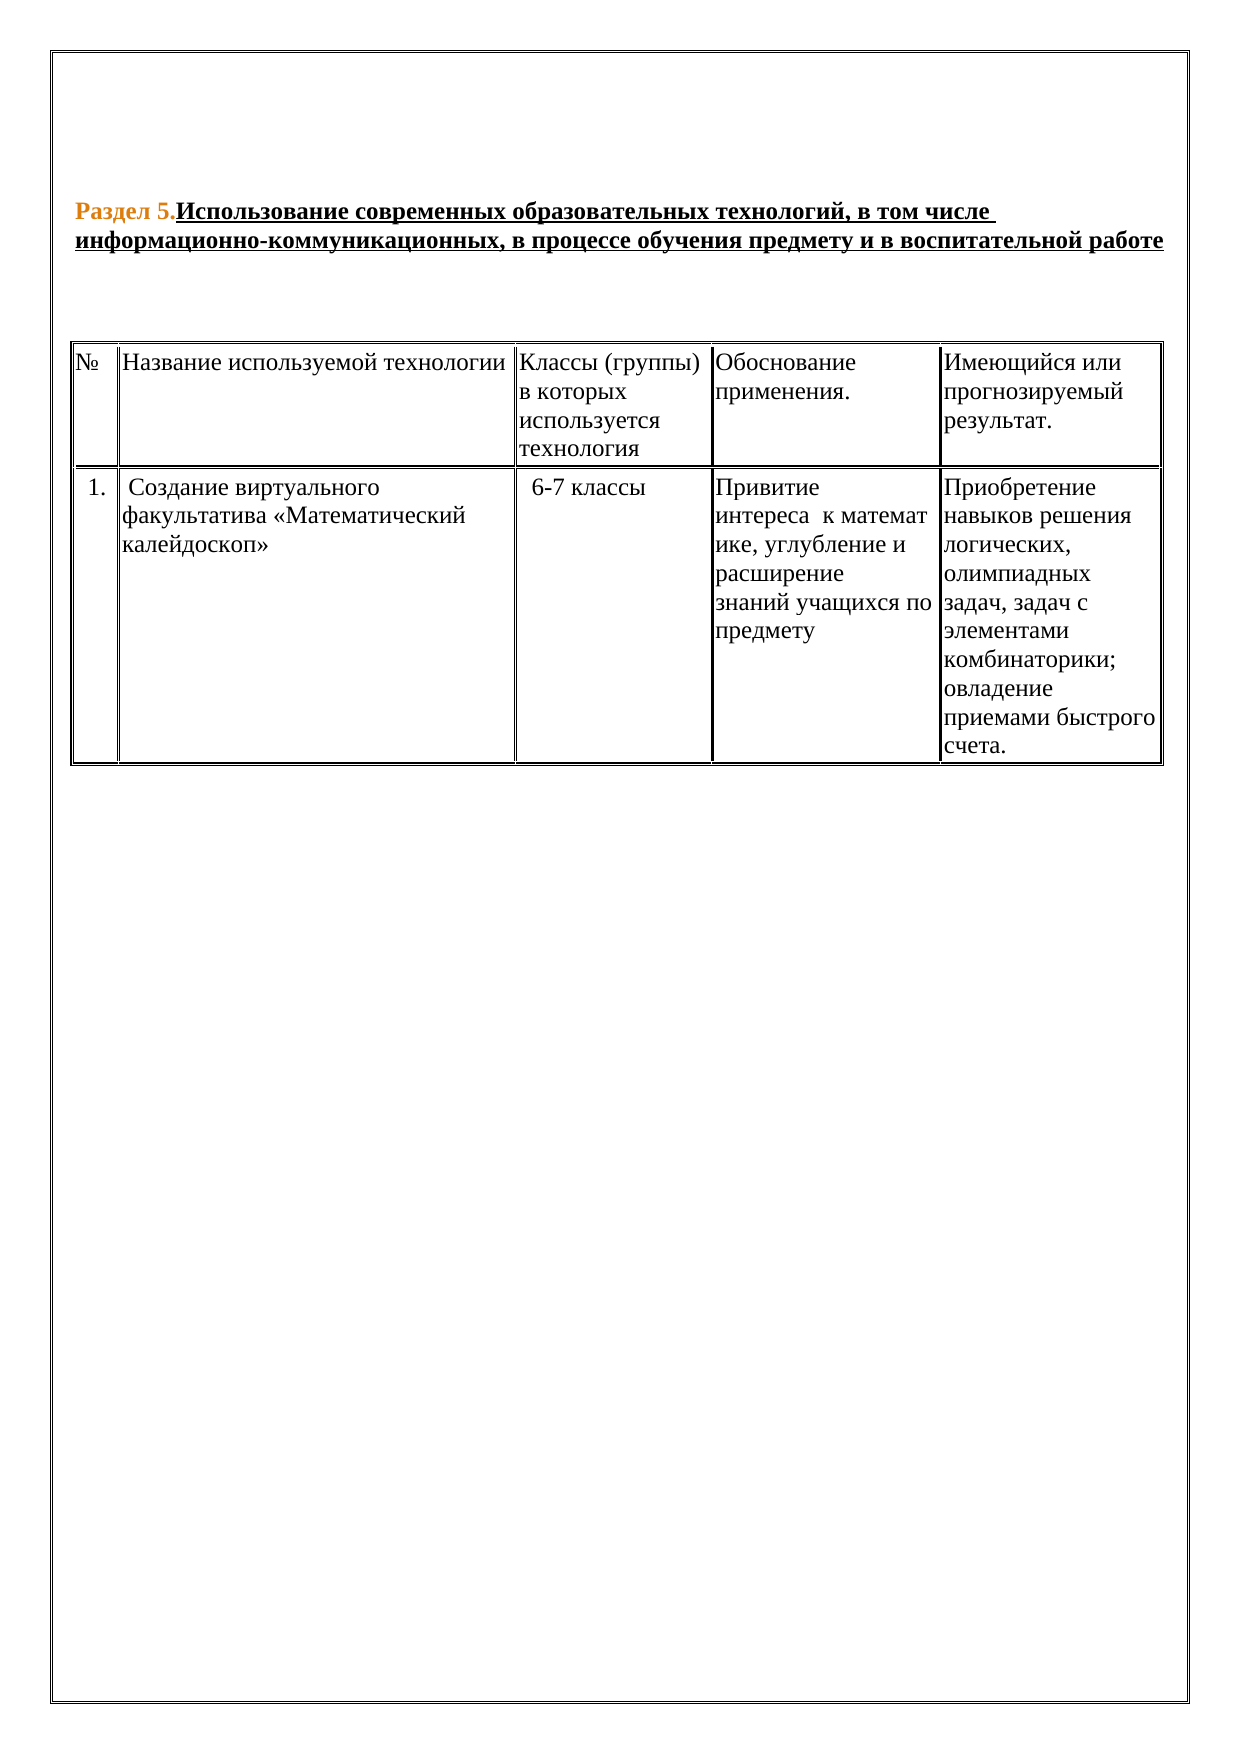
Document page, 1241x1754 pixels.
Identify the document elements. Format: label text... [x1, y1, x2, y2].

table_header Имеющийся или прогнозируемый результат. [940, 344, 1160, 465]
table_cell Приобретение навыков решения логических, олимпиадных задач, задач с элементами комбинаторики; овладение приемами быстрого счета. [940, 465, 1161, 762]
table_header Классы (группы) в которых используется технология [516, 342, 712, 465]
text Раздел 5.Использование современных образовательных технологий, в том числе информационно-коммуникационных, в процессе обучения предмету и в воспитательной работе [75, 196, 1165, 254]
table_cell 6-7 классы [516, 469, 712, 762]
table_cell Создание виртуального факультатива «Математический калейдоскоп» [119, 469, 516, 762]
table_cell Привитие интереса к математике, углубление и расширение знаний учащихся по предмету [712, 469, 940, 762]
table_header Название используемой технологии [119, 344, 516, 465]
table_header Обоснование применения. [712, 344, 940, 465]
table_header № [74, 344, 119, 465]
table_cell 1. [74, 465, 119, 762]
